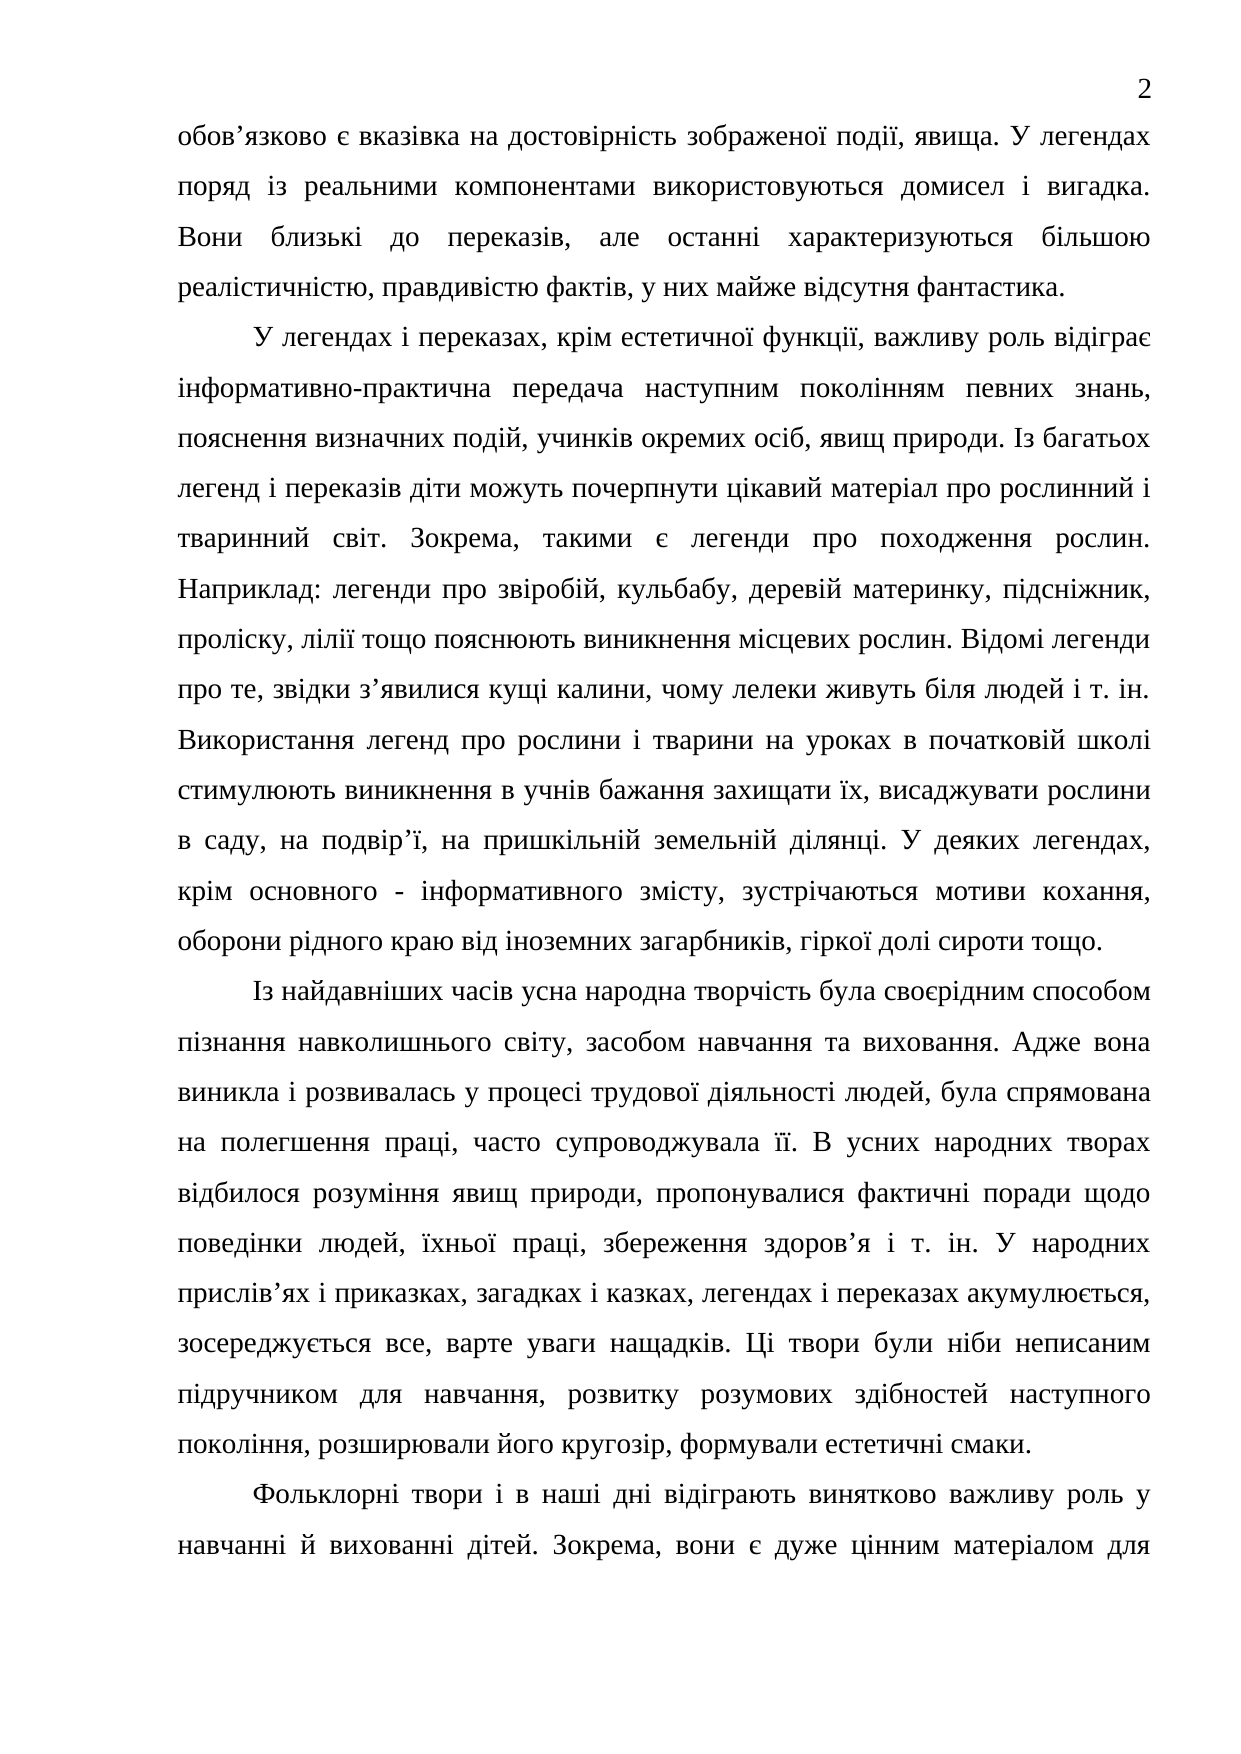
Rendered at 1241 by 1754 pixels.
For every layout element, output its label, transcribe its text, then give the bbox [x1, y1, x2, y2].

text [177, 118, 1152, 303]
text У легендах і переказах, крім естетичної функції, важливу роль відіграє інформативно-практична передача наступним поколінням певних знань, пояснення визначних подій, учинків окремих осіб, явищ природи. Із багатьох легенд і переказів діти можуть почерпнути цікавий матеріал про рослинний і тваринний світ. Зокрема, такими є легенди про походження рослин. Наприклад: легенди про звіробій, кульбабу, деревій материнку, підсніжник, проліску, лілії тощо пояснюють виникнення місцевих рослин. Відомі легенди про те, звідки з’явилися кущі калини, чому лелеки живуть біля людей і т. ін. Використання легенд про рослини і тварини на уроках в початковій школі стимулюють виникнення в учнів бажання захищати їх, висаджувати рослини в саду, на подвір’ї, на пришкільній земельній ділянці. У деяких легендах, крім основного - інформативного змісту, зустрічаються мотиви кохання, оборони рідного краю від іноземних загарбників, гіркої долі сироти тощо. [177, 319, 1152, 957]
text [177, 1477, 1152, 1560]
text Із найдавніших часів усна народна творчість була своєрідним способом пізнання навколишнього світу, засобом навчання та виховання. Адже вона виникла і розвивалась у процесі трудової діяльності людей, була спрямована на полегшення праці, часто супроводжувала її. В усних народних творах відбилося розуміння явищ природи, пропонувалися фактичні поради щодо поведінки людей, їхньої праці, збереження здоров’я і т. ін. У народних прислів’ях і приказках, загадках і казках, легендах і переказах акумулюється, зосереджується все, варте уваги нащадків. Ці твори були ніби неписаним підручником для навчання, розвитку розумових здібностей наступного покоління, розширювали його кругозір, формували естетичні смаки. [177, 973, 1152, 1460]
